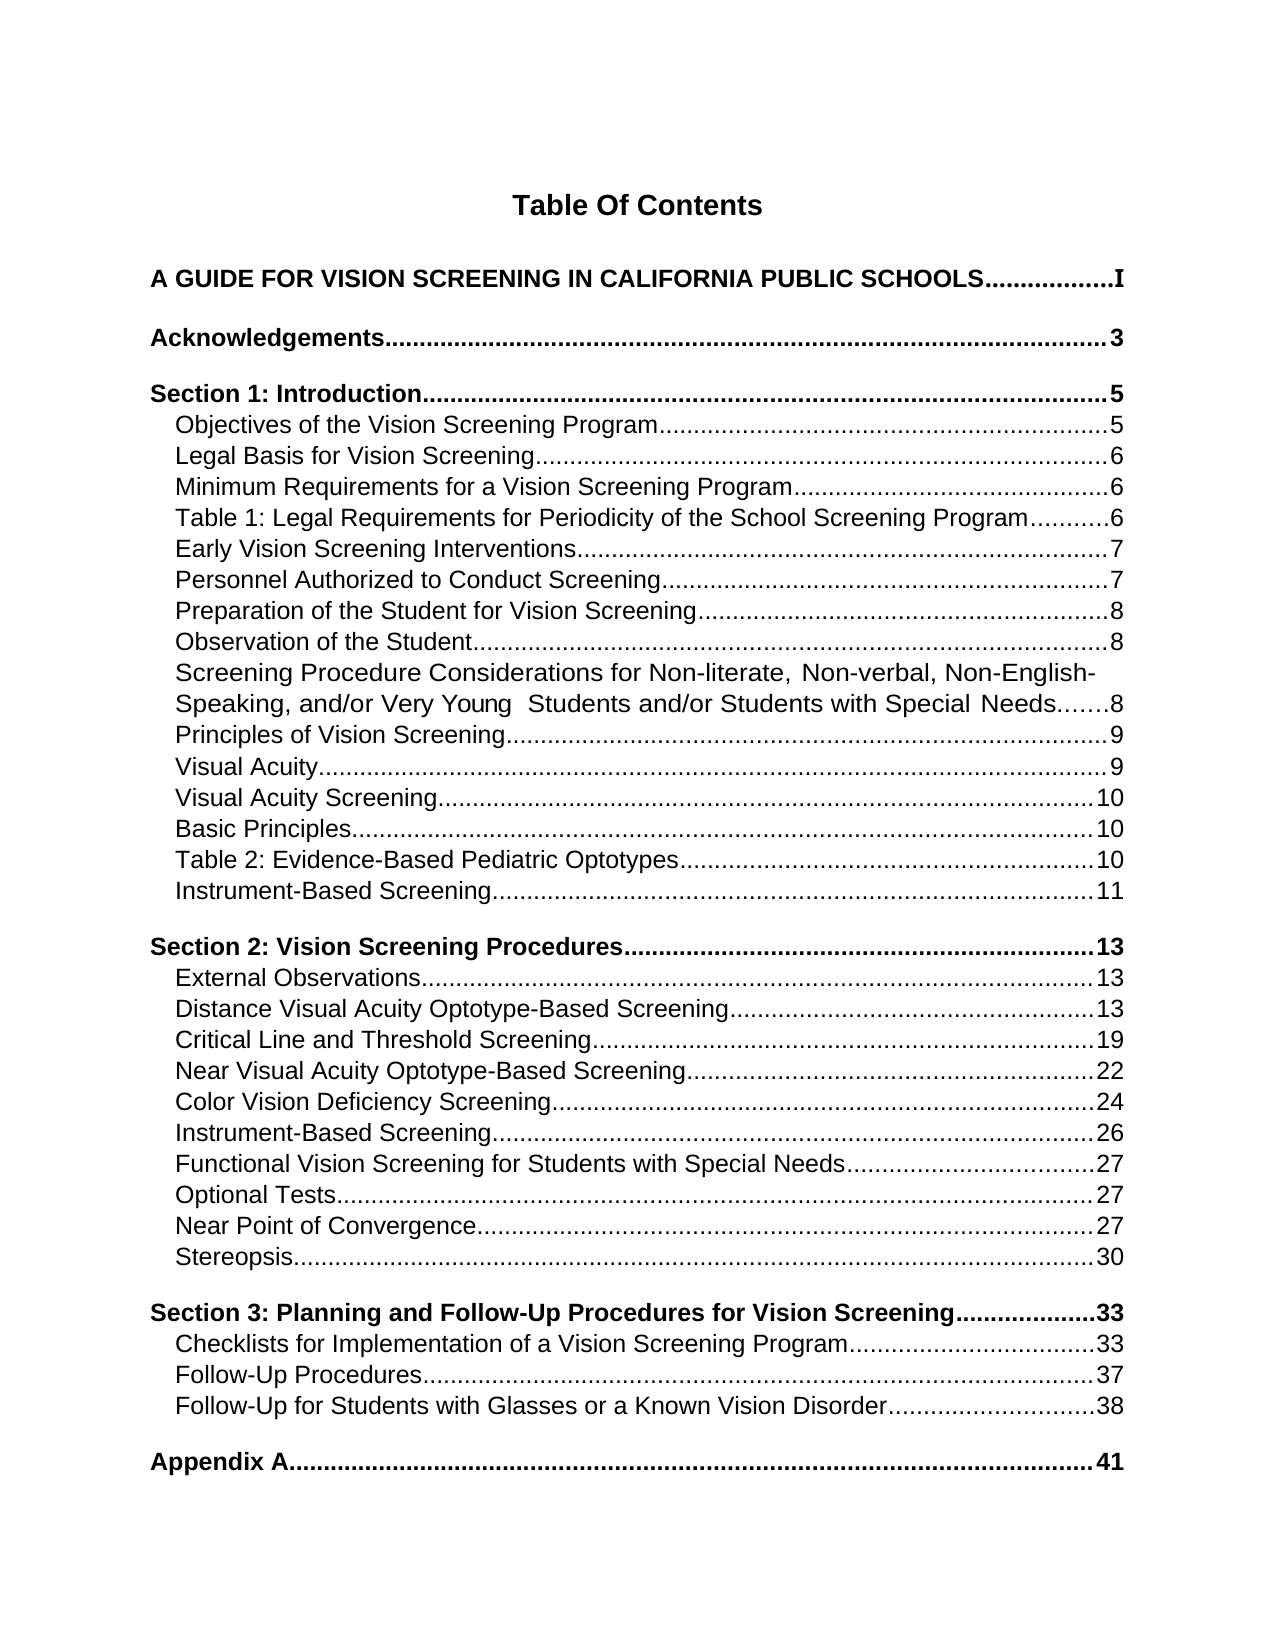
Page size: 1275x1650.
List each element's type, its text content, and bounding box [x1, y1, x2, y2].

text Minimum Requirements for a Vision Screening Program 6 [175, 472, 1125, 501]
text Instrument-Based Screening 11 [175, 876, 1125, 904]
text External Observations 13 [175, 963, 1125, 991]
text Visual Acuity Screening 10 [175, 782, 1125, 811]
text Critical Line and Threshold Screening 19 [175, 1025, 1125, 1053]
text Checklists for Implementation of a Vision Screening Program 33 [175, 1329, 1125, 1358]
text Table 2: Evidence-Based Pediatric Optotypes 10 [175, 844, 1125, 873]
text Section 1: Introduction 5 [150, 379, 1125, 408]
text Early Vision Screening Interventions 7 [175, 534, 1125, 563]
text Distance Visual Acuity Optotype-Based Screening 13 [175, 994, 1125, 1022]
text Basic Principles 10 [175, 813, 1125, 842]
text Principles of Vision Screening 9 [175, 720, 1125, 749]
text Appendix A 41 [150, 1447, 1125, 1476]
text Follow-Up Procedures 37 [175, 1360, 1125, 1389]
text Table Of Contents [150, 187, 1125, 221]
text Section 3: Planning and Follow-Up Procedures for Vision Screening 33 [150, 1298, 1125, 1327]
text Preparation of the Student for Vision Screening 8 [175, 596, 1125, 625]
text Objectives of the Vision Screening Program 5 [175, 410, 1125, 439]
text Near Point of Convergence 27 [175, 1211, 1125, 1240]
text A Guide for Vision Screening in California Public Schools i [150, 261, 1125, 295]
text Optional Tests 27 [175, 1180, 1125, 1209]
text Personnel Authorized to Conduct Screening 7 [175, 565, 1125, 594]
text Section 2: Vision Screening Procedures 13 [150, 932, 1125, 960]
text Observation of the Student 8 [175, 627, 1125, 656]
text Near Visual Acuity Optotype-Based Screening 22 [175, 1056, 1125, 1084]
text Instrument-Based Screening 26 [175, 1118, 1125, 1147]
text Functional Vision Screening for Students with Special Needs 27 [175, 1149, 1125, 1178]
text Visual Acuity 9 [175, 751, 1125, 780]
text Table 1: Legal Requirements for Periodicity of the School Screening Program 6 [175, 503, 1125, 532]
text Legal Basis for Vision Screening 6 [175, 441, 1125, 470]
text Stereopsis 30 [175, 1242, 1125, 1271]
text Follow-Up for Students with Glasses or a Known Vision Disorder 38 [175, 1391, 1125, 1420]
text Color Vision Deficiency Screening 24 [175, 1087, 1125, 1116]
text Acknowledgements 3 [150, 323, 1125, 352]
text Screening Procedure Considerations for Non-literate, Non-verbal, Non-English-Speaking, and/or Very Young Students and/or Students with Special Needs 8 [175, 658, 1125, 718]
